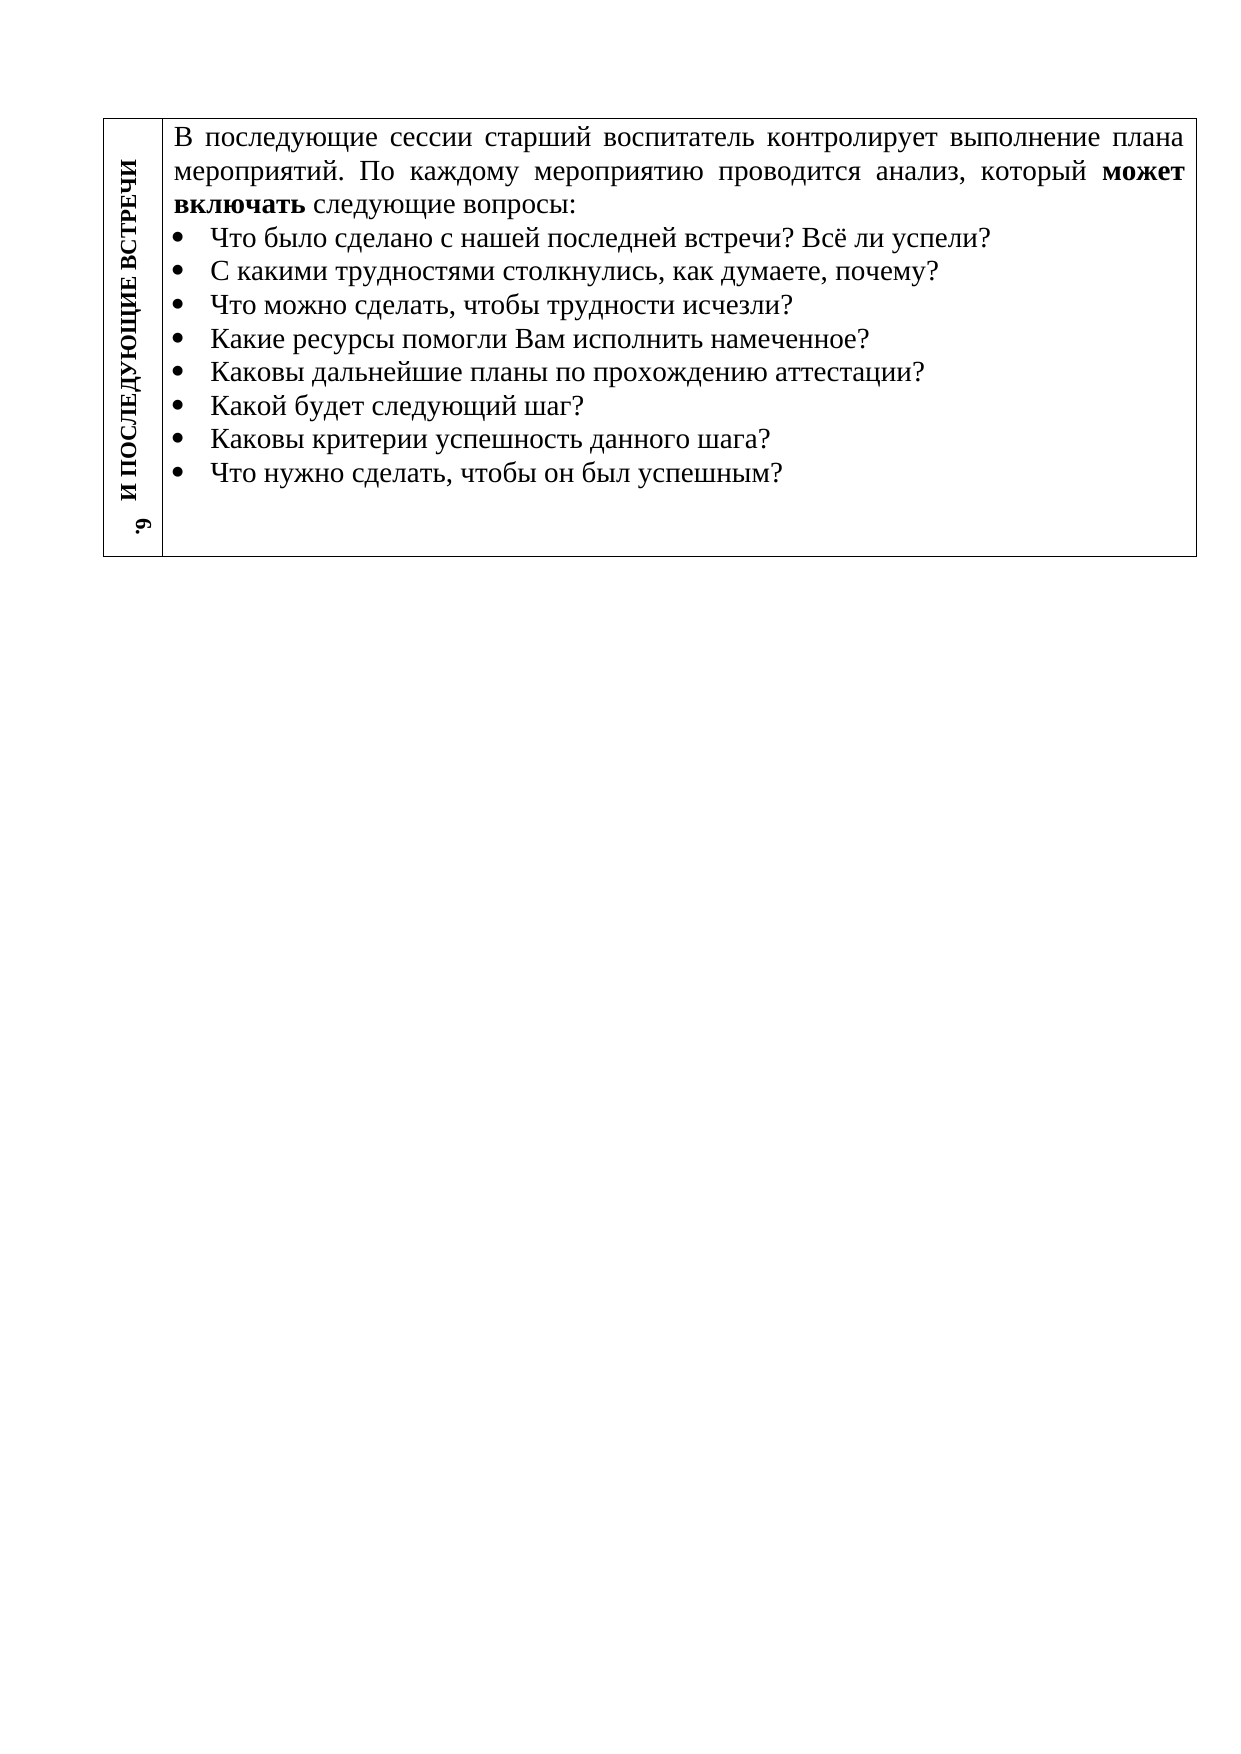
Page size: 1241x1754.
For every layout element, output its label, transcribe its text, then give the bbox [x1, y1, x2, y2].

table_cell И ПОСЛЕДУЮЩИЕ ВСТРЕЧИ [104, 119, 162, 556]
table_cell В последующие сессии старший воспитатель контролирует выполнение плана мероприятий. По каждому мероприятию проводится анализ, который может включать следующие вопросы: Что было сделано с нашей последней встречи? Всё ли успели? С какими трудностями столкнулись, как думаете, почему? Что можно сделать, чтобы трудности исчезли? Какие ресурсы помогли Вам исполнить намеченное? Каковы дальнейшие планы по прохождению аттестации? Какой будет следующий шаг? Каковы критерии успешность данного шага? Что нужно сделать, чтобы он был успешным? [163, 119, 1196, 556]
